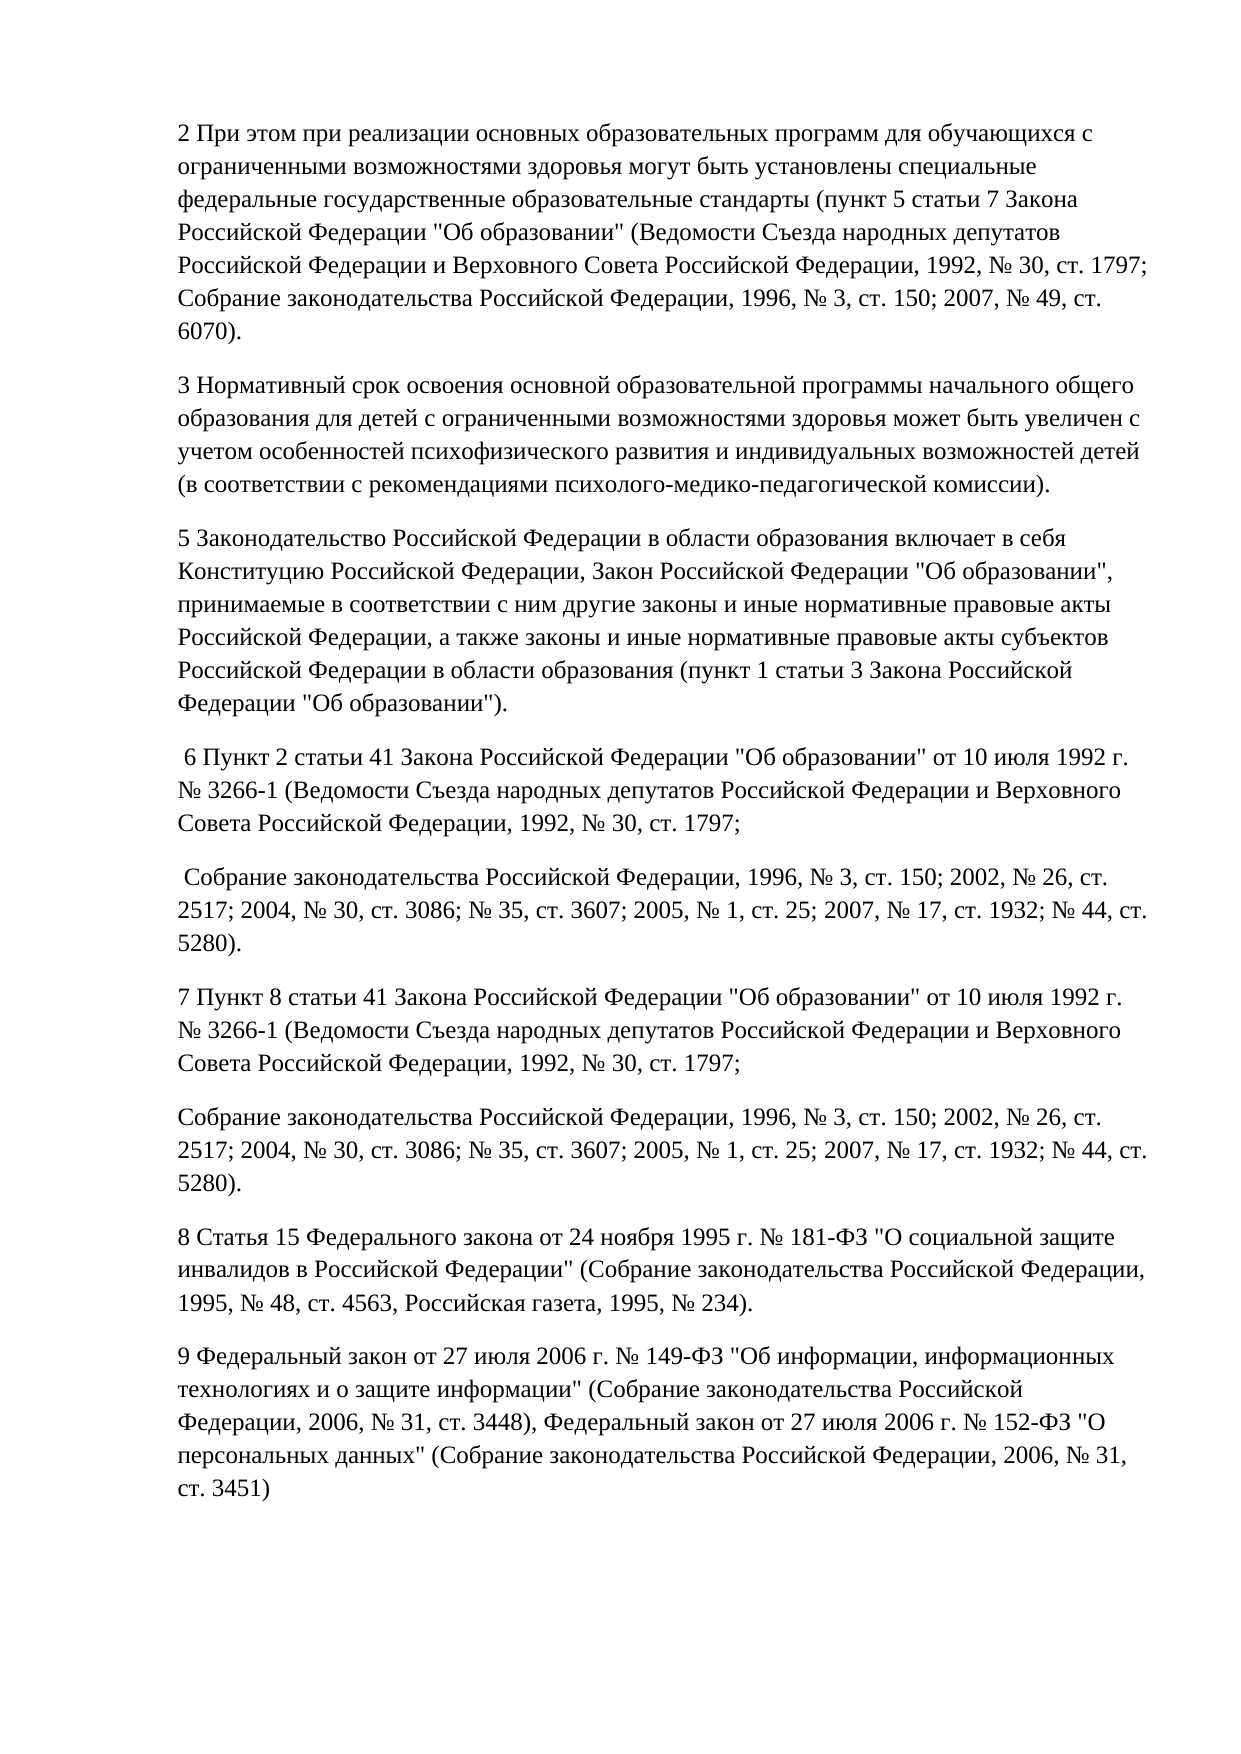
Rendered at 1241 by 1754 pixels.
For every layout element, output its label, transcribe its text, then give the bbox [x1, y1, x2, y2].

text Собрание законодательства Российской Федерации, 1996, № 3, ст. 150; 2002, № 26, ст. 2517; 2004, № 30, ст. 3086; № 35, ст. 3607; 2005, № 1, ст. 25; 2007, № 17, ст. 1932; № 44, ст. 5280). [177, 1102, 1152, 1196]
text 6 Пункт 2 статьи 41 Закона Российской Федерации "Об образовании" от 10 июля 1992 г. № 3266-1 (Ведомости Съезда народных депутатов Российской Федерации и Верховного Совета Российской Федерации, 1992, № 30, ст. 1797; [177, 742, 1152, 837]
text 9 Федеральный закон от 27 июля 2006 г. № 149-ФЗ "Об информации, информационных технологиях и о защите информации" (Собрание законодательства Российской Федерации, 2006, № 31, ст. 3448), Федеральный закон от 27 июля 2006 г. № 152-ФЗ "О персональных данных" (Собрание законодательства Российской Федерации, 2006, № 31, ст. 3451) [177, 1341, 1152, 1502]
text 8 Статья 15 Федерального закона от 24 ноября 1995 г. № 181-ФЗ "О социальной защите инвалидов в Российской Федерации" (Собрание законодательства Российской Федерации, 1995, № 48, ст. 4563, Российская газета, 1995, № 234). [177, 1222, 1152, 1316]
text Собрание законодательства Российской Федерации, 1996, № 3, ст. 150; 2002, № 26, ст. 2517; 2004, № 30, ст. 3086; № 35, ст. 3607; 2005, № 1, ст. 25; 2007, № 17, ст. 1932; № 44, ст. 5280). [177, 862, 1152, 957]
text 5 Законодательство Российской Федерации в области образования включает в себя Конституцию Российской Федерации, Закон Российской Федерации "Об образовании", принимаемые в соответствии с ним другие законы и иные нормативные правовые акты Российской Федерации, а также законы и иные нормативные правовые акты субъектов Российской Федерации в области образования (пункт 1 статьи 3 Закона Российской Федерации "Об образовании"). [177, 523, 1152, 717]
text 2 При этом при реализации основных образовательных программ для обучающихся с ограниченными возможностями здоровья могут быть установлены специальные федеральные государственные образовательные стандарты (пункт 5 статьи 7 Закона Российской Федерации "Об образовании" (Ведомости Съезда народных депутатов Российской Федерации и Верховного Совета Российской Федерации, 1992, № 30, ст. 1797; Собрание законодательства Российской Федерации, 1996, № 3, ст. 150; 2007, № 49, ст. 6070). [177, 118, 1152, 345]
text 3 Нормативный срок освоения основной образовательной программы начального общего образования для детей с ограниченными возможностями здоровья может быть увеличен с учетом особенностей психофизического развития и индивидуальных возможностей детей (в соответствии с рекомендациями психолого-медико-педагогической комиссии). [177, 370, 1152, 498]
text 7 Пункт 8 статьи 41 Закона Российской Федерации "Об образовании" от 10 июля 1992 г. № 3266-1 (Ведомости Съезда народных депутатов Российской Федерации и Верховного Совета Российской Федерации, 1992, № 30, ст. 1797; [177, 982, 1152, 1077]
